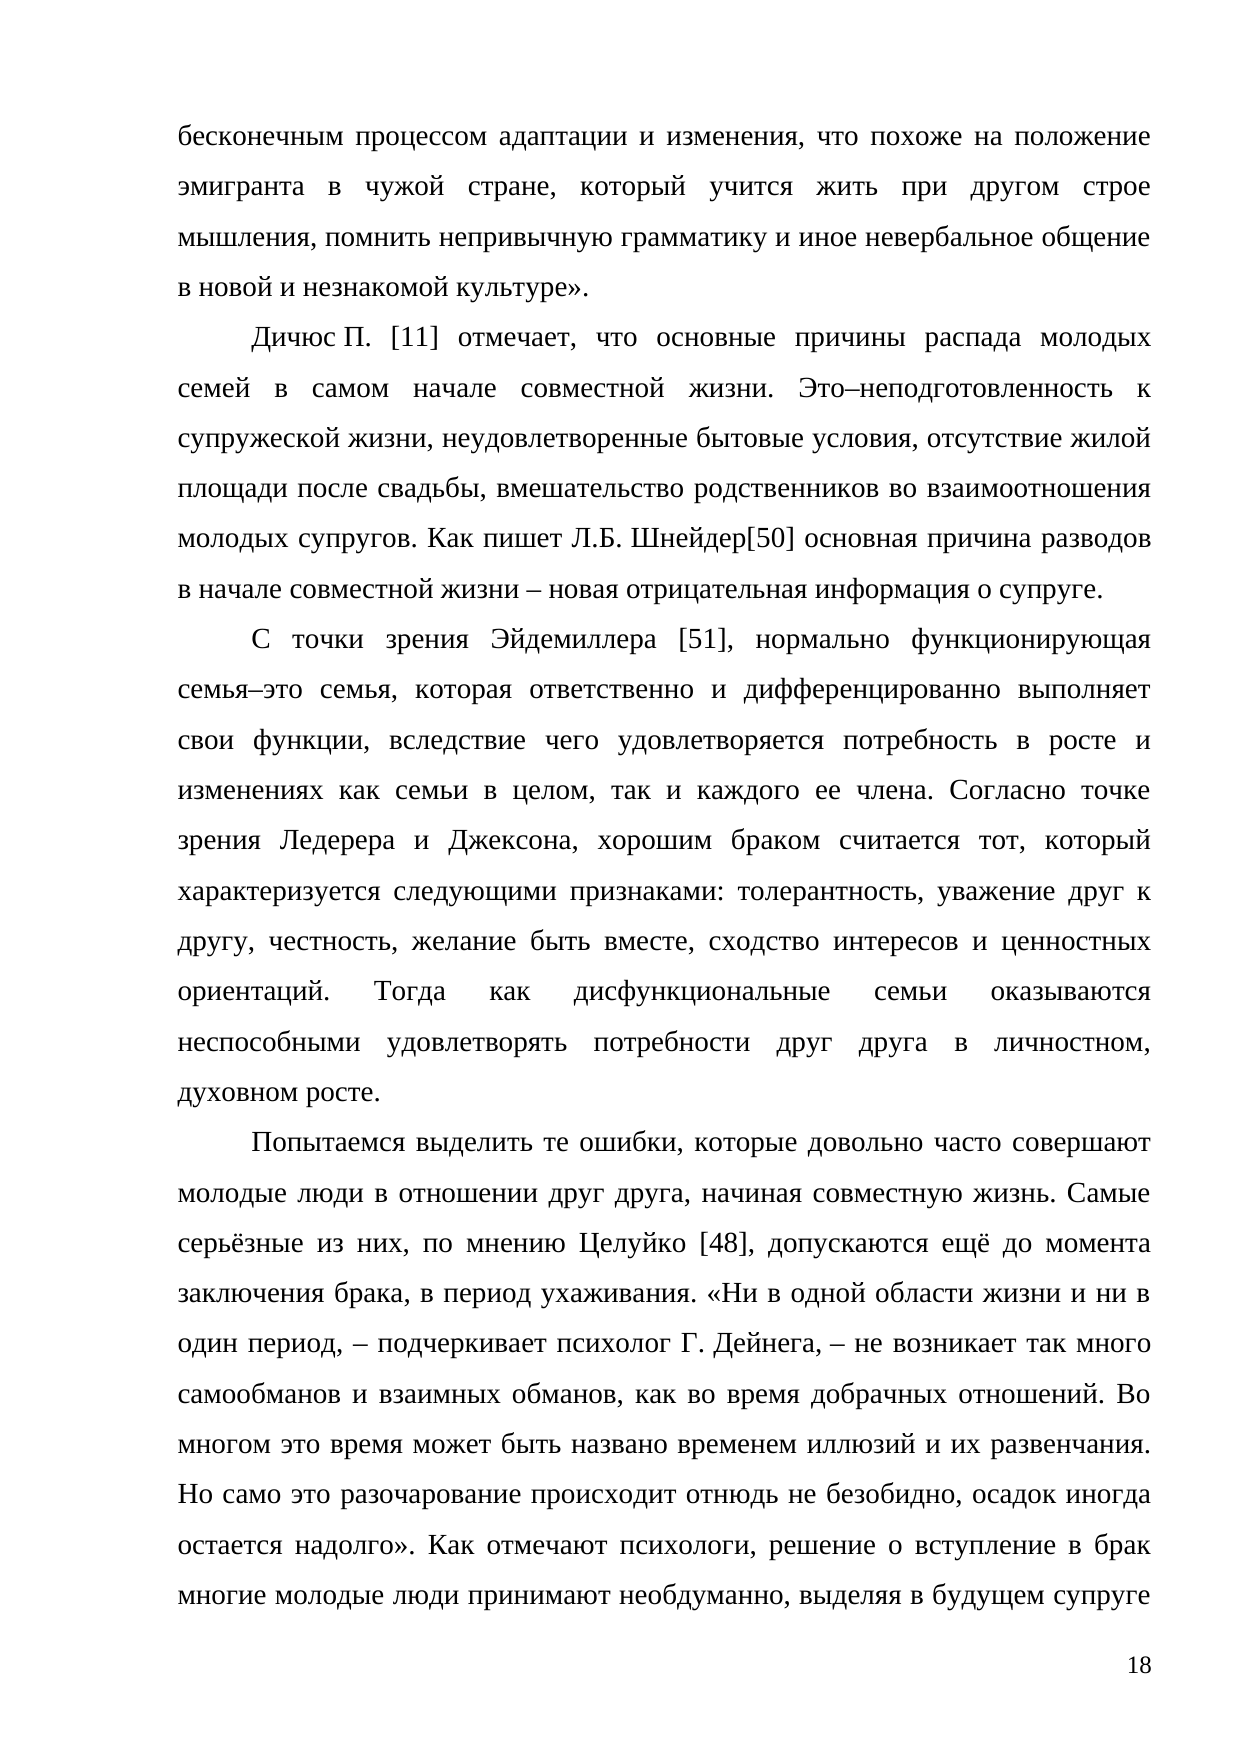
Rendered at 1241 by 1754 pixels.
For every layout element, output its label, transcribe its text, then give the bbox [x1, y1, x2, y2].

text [177, 118, 1152, 303]
text Дичюс П. [11] отмечает, что основные причины распада молодых семей в самом начале совместной жизни. Это–неподготовленность к супружеской жизни, неудовлетворенные бытовые условия, отсутствие жилой площади после свадьбы, вмешательство родственников во взаимоотношения молодых супругов. Как пишет Л.Б. Шнейдер[50] основная причина разводов в начале совместной жизни – новая отрицательная информация о супруге. [177, 319, 1152, 604]
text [177, 1124, 1152, 1611]
text С точки зрения Эйдемиллера [51], нормально функционирующая семья–это семья, которая ответственно и дифференцированно выполняет свои функции, вследствие чего удовлетворяется потребность в росте и изменениях как семьи в целом, так и каждого ее члена. Согласно точке зрения Ледерера и Джексона, хорошим браком считается тот, который характеризуется следующими признаками: толерантность, уважение друг к другу, честность, желание быть вместе, сходство интересов и ценностных ориентаций. Тогда как дисфункциональные семьи оказываются неспособными удовлетворять потребности друг друга в личностном, духовном росте. [177, 621, 1152, 1108]
